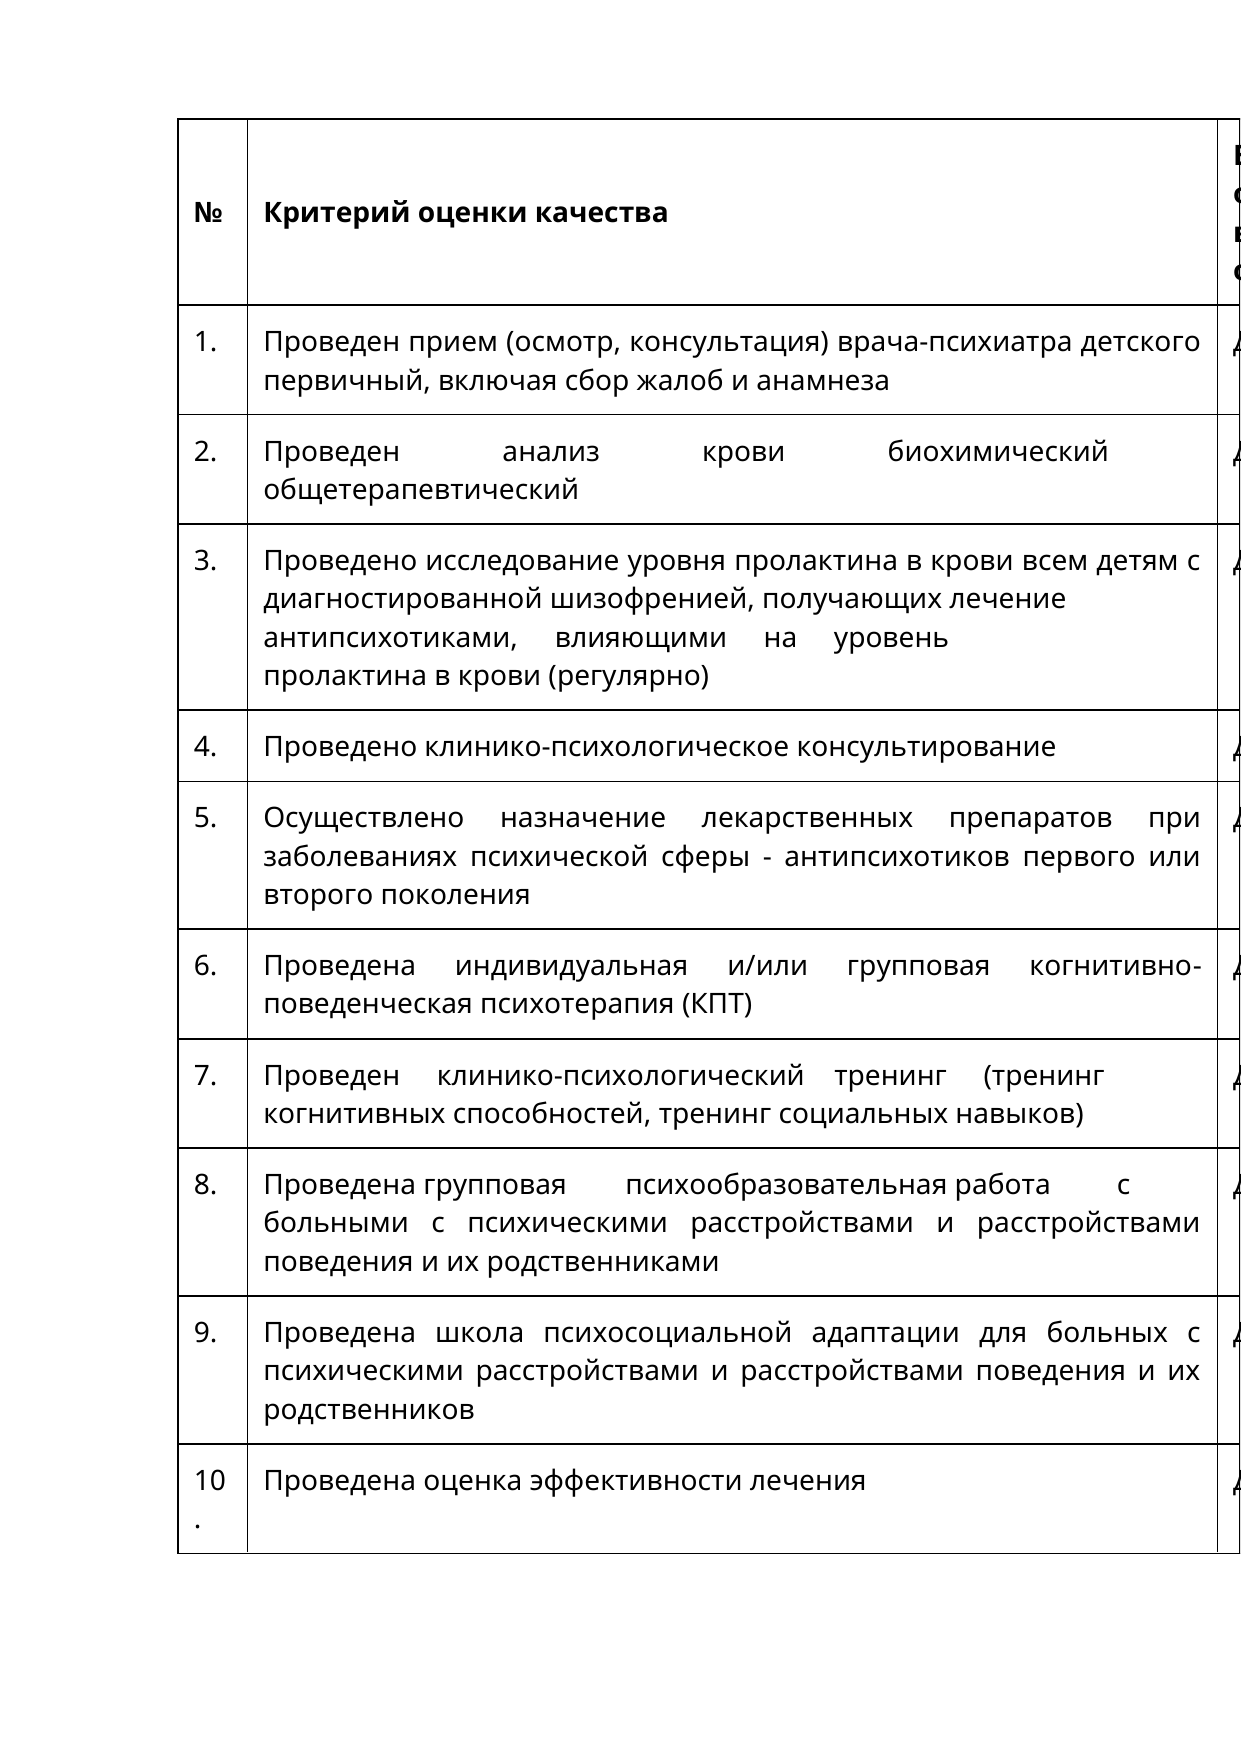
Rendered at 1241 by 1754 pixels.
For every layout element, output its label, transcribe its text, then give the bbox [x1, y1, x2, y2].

table_cell 10. [179, 1445, 247, 1552]
table_cell 7. [179, 1040, 247, 1147]
table_cell Да / Нет [1218, 1445, 1239, 1552]
table_cell Проведена индивидуальная и/или групповая когнитивноповеденческая психотерапия (КПТ) [248, 930, 1217, 1038]
table_cell Да / Нет [1218, 415, 1239, 523]
table_cell Да / Нет [1218, 711, 1239, 781]
table_cell 2. [179, 415, 247, 523]
table_cell 6. [179, 930, 247, 1038]
table_cell Проведена оценка эффективности лечения [248, 1445, 1217, 1552]
table_cell 4. [179, 711, 247, 781]
table_cell Да / Нет [1218, 1149, 1239, 1295]
table_cell Да / Нет [1218, 930, 1239, 1038]
table_cell Да / Нет [1218, 1297, 1239, 1443]
table_cell Осуществлено назначение лекарственных препаратов при заболеваниях психической сферы - антипсихотиков первого или второго поколения [248, 782, 1217, 928]
table_cell 8. [179, 1149, 247, 1295]
table_cell Проведена групповая психообразовательная работа с больными с психическими расстройствами и расстройствами поведения и их родственниками [248, 1149, 1217, 1295]
table_header Выполнено / не выполнено [1218, 120, 1239, 304]
table_cell Проведено клинико-психологическое консультирование [248, 711, 1217, 781]
table_cell 5. [179, 782, 247, 928]
table_cell Проведена школа психосоциальной адаптации для больных с психическими расстройствами и расстройствами поведения и их родственников [248, 1297, 1217, 1443]
table_header Критерий оценки качества [248, 120, 1217, 304]
table_cell Проведено исследование уровня пролактина в крови всем детям с диагностированной шизофренией, получающих лечение антипсихотиками, влияющими на уровень пролактина в крови (регулярно) [248, 525, 1217, 709]
table_cell Да / Нет [1218, 1040, 1239, 1147]
table_cell Да / Нет [1218, 525, 1239, 709]
table_cell Да / Нет [1218, 782, 1239, 928]
table_cell 1. [179, 306, 247, 414]
table_header № [179, 120, 247, 304]
table_cell Да / Нет [1218, 306, 1239, 414]
table_cell 9. [179, 1297, 247, 1443]
table_cell Проведен клинико-психологический тренинг (тренинг когнитивных способностей, тренинг социальных навыков) [248, 1040, 1217, 1147]
table_cell 3. [179, 525, 247, 709]
table_cell Проведен прием (осмотр, консультация) врача-психиатра детского первичный, включая сбор жалоб и анамнеза [248, 306, 1217, 414]
table_cell Проведен анализ крови биохимический общетерапевтический [248, 415, 1217, 523]
